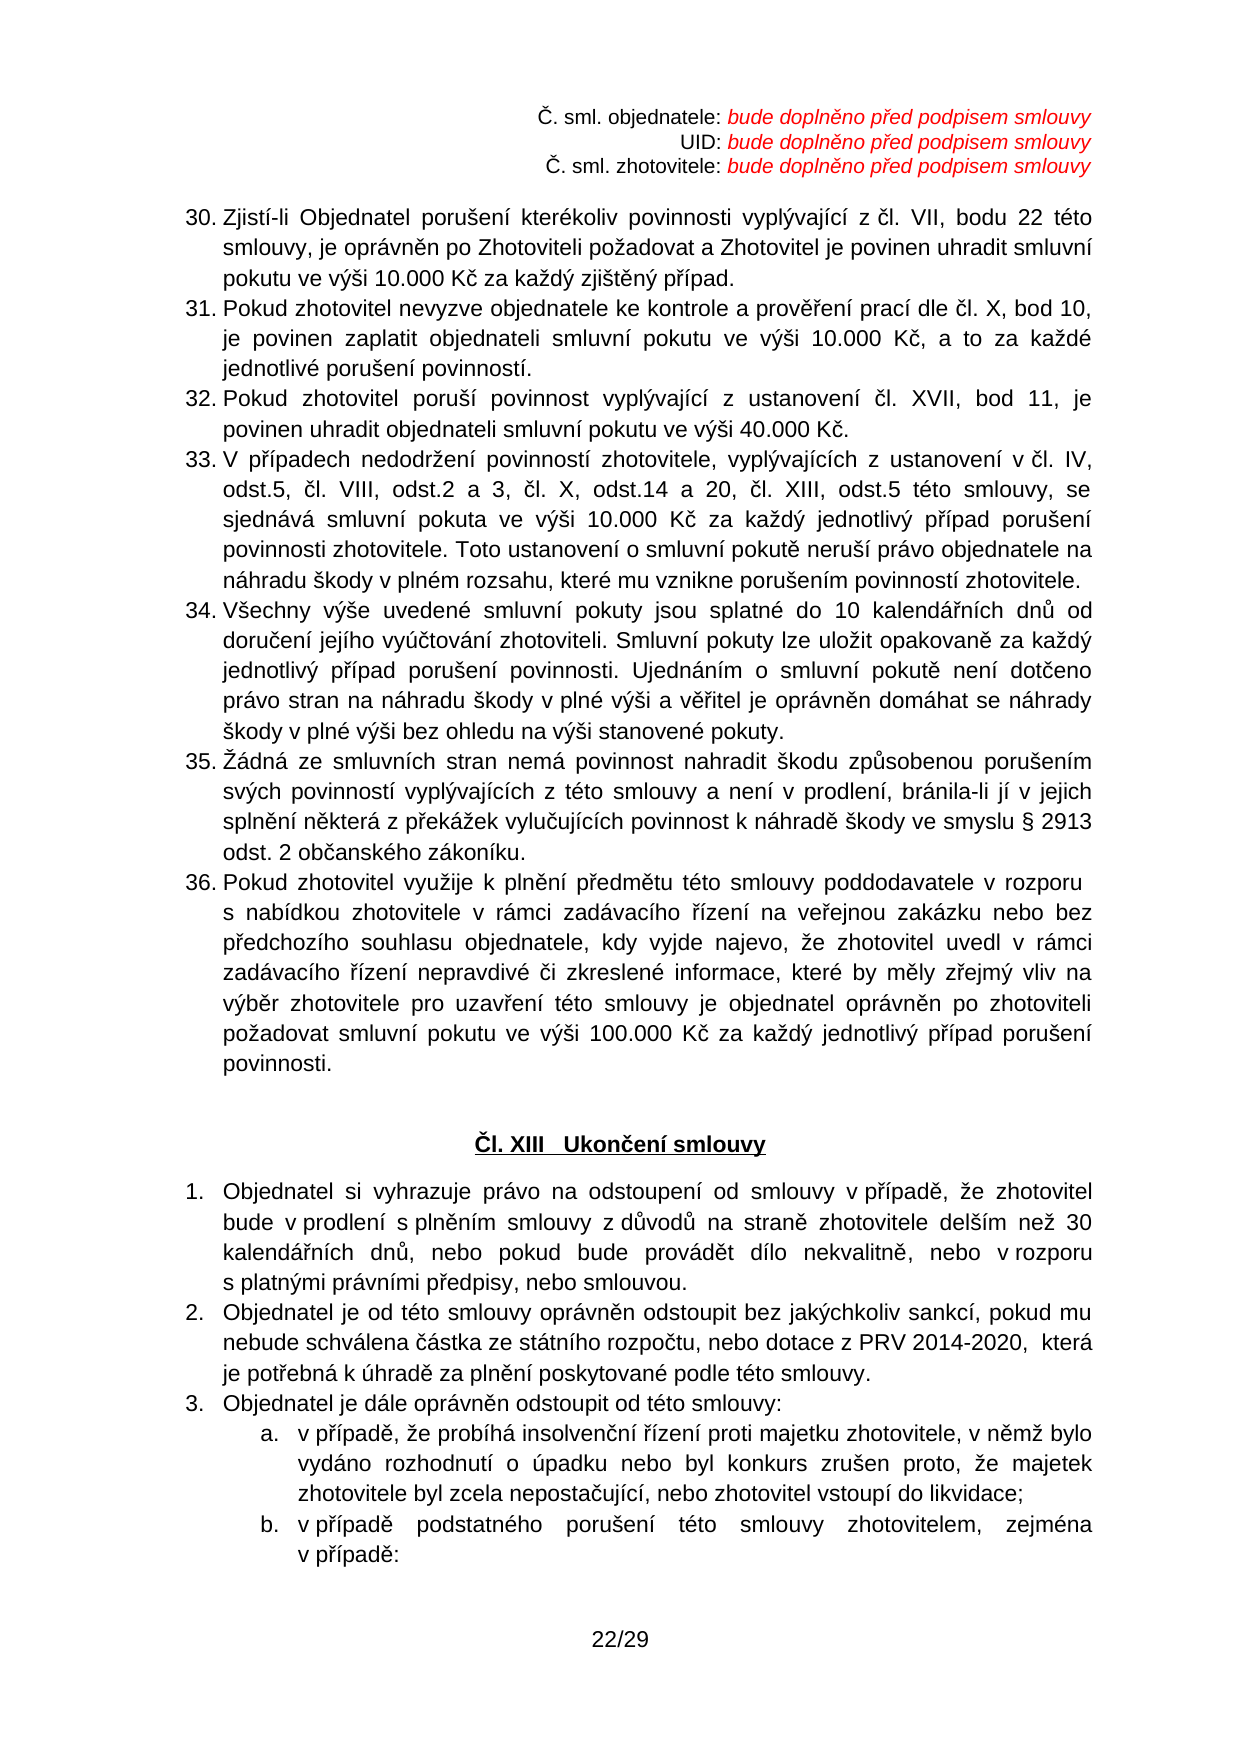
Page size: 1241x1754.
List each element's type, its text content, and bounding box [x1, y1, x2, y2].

list Pokud zhotovitel využije k plnění předmětu této smlouvy poddodavatele v rozporu s nabídkou zhotovitele v rámci zadávacího řízení na veřejnou zakázku nebo bez předchozího souhlasu objednatele, kdy vyjde najevo, že zhotovitel uvedl v rámci zadávacího řízení nepravdivé či zkreslené informace, které by měly zřejmý vliv na výběr zhotovitele pro uzavření této smlouvy je objednatel oprávněn po zhotoviteli požadovat smluvní pokutu ve výši 100.000 Kč za každý jednotlivý případ porušení povinnosti. [185, 869, 1093, 1076]
list Všechny výše uvedené smluvní pokuty jsou splatné do 10 kalendářních dnů od doručení jejího vyúčtování zhotoviteli. Smluvní pokuty lze uložit opakovaně za každý jednotlivý případ porušení povinnosti. Ujednáním o smluvní pokutě není dotčeno právo stran na náhradu škody v plné výši a věřitel je oprávněn domáhat se náhrady škody v plné výši bez ohledu na výši stanovené pokuty. [185, 597, 1093, 744]
text Čl. XIII Ukončení smlouvy [148, 1131, 1093, 1157]
list Objednatel je od této smlouvy oprávněn odstoupit bez jakýchkoliv sankcí, pokud mu nebude schválena částka ze státního rozpočtu, nebo dotace z PRV 2014-2020, která je potřebná k úhradě za plnění poskytované podle této smlouvy. [185, 1299, 1093, 1386]
list v případě podstatného porušení této smlouvy zhotovitelem, zejména v případě: [260, 1511, 1093, 1567]
list Zjistí-li Objednatel porušení kterékoliv povinnosti vyplývající z čl. VII, bodu 22 této smlouvy, je oprávněn po Zhotoviteli požadovat a Zhotovitel je povinen uhradit smluvní pokutu ve výši 10.000 Kč za každý zjištěný případ. [185, 204, 1093, 291]
list Pokud zhotovitel nevyzve objednatele ke kontrole a prověření prací dle čl. X, bod 10, je povinen zaplatit objednateli smluvní pokutu ve výši 10.000 Kč, a to za každé jednotlivé porušení povinností. [185, 295, 1093, 381]
list V případech nedodržení povinností zhotovitele, vyplývajících z ustanovení v čl. IV, odst.5, čl. VIII, odst.2 a 3, čl. X, odst.14 a 20, čl. XIII, odst.5 této smlouvy, se sjednává smluvní pokuta ve výši 10.000 Kč za každý jednotlivý případ porušení povinnosti zhotovitele. Toto ustanovení o smluvní pokutě neruší právo objednatele na náhradu škody v plném rozsahu, které mu vznikne porušením povinností zhotovitele. [185, 446, 1093, 593]
list v případě, že probíhá insolvenční řízení proti majetku zhotovitele, v němž bylo vydáno rozhodnutí o úpadku nebo byl konkurs zrušen proto, že majetek zhotovitele byl zcela nepostačující, nebo zhotovitel vstoupí do likvidace; [260, 1420, 1093, 1507]
list Pokud zhotovitel poruší povinnost vyplývající z ustanovení čl. XVII, bod 11, je povinen uhradit objednateli smluvní pokutu ve výši 40.000 Kč. [185, 385, 1093, 442]
list Žádná ze smluvních stran nemá povinnost nahradit škodu způsobenou porušením svých povinností vyplývajících z této smlouvy a není v prodlení, bránila-li jí v jejich splnění některá z překážek vylučujících povinnost k náhradě škody ve smyslu § 2913 odst. 2 občanského zákoníku. [185, 748, 1093, 865]
list Objednatel si vyhrazuje právo na odstoupení od smlouvy v případě, že zhotovitel bude v prodlení s plněním smlouvy z důvodů na straně zhotovitele delším než 30 kalendářních dnů, nebo pokud bude provádět dílo nekvalitně, nebo v rozporu s platnými právními předpisy, nebo smlouvou. [185, 1178, 1093, 1295]
list Objednatel je dále oprávněn odstoupit od této smlouvy: [185, 1390, 1093, 1416]
